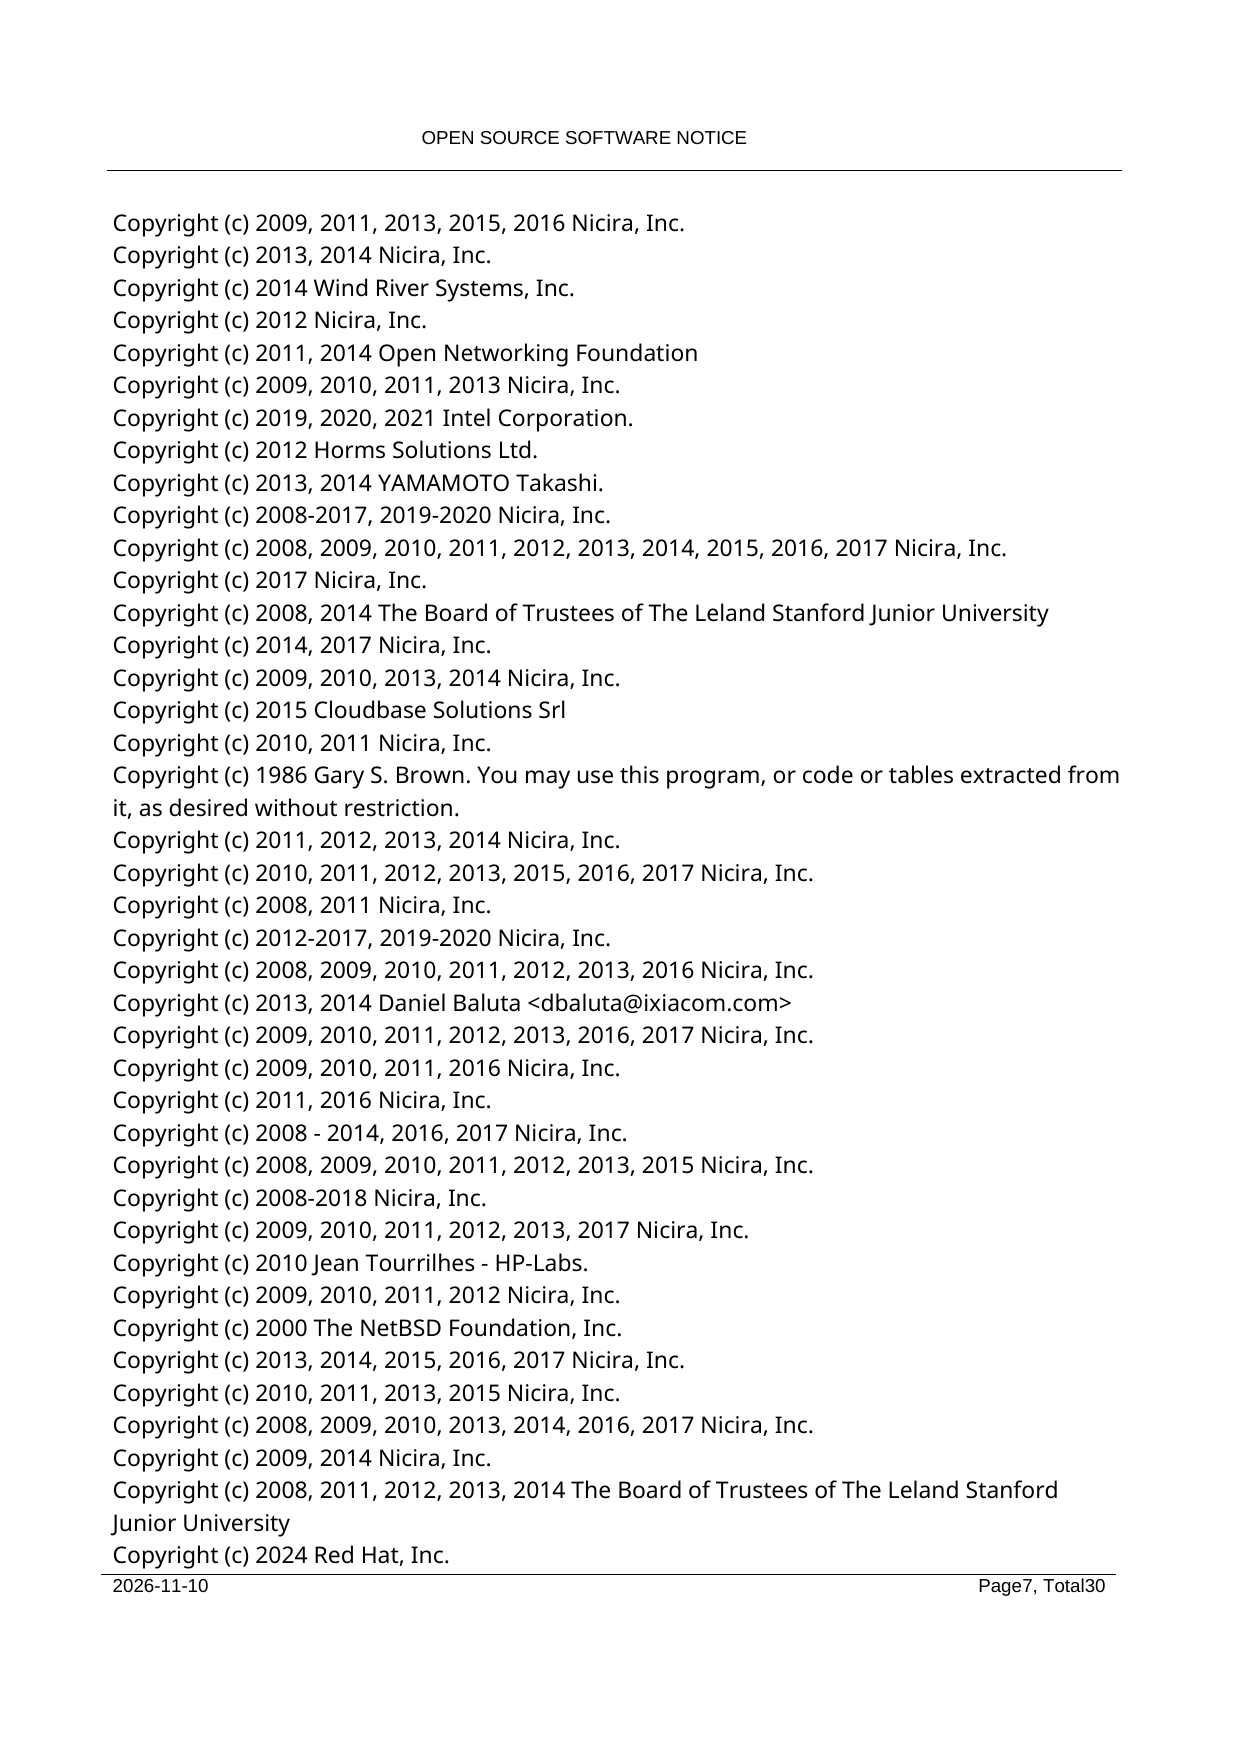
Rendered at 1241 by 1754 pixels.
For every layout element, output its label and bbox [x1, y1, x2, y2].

text [112, 206, 1128, 1571]
